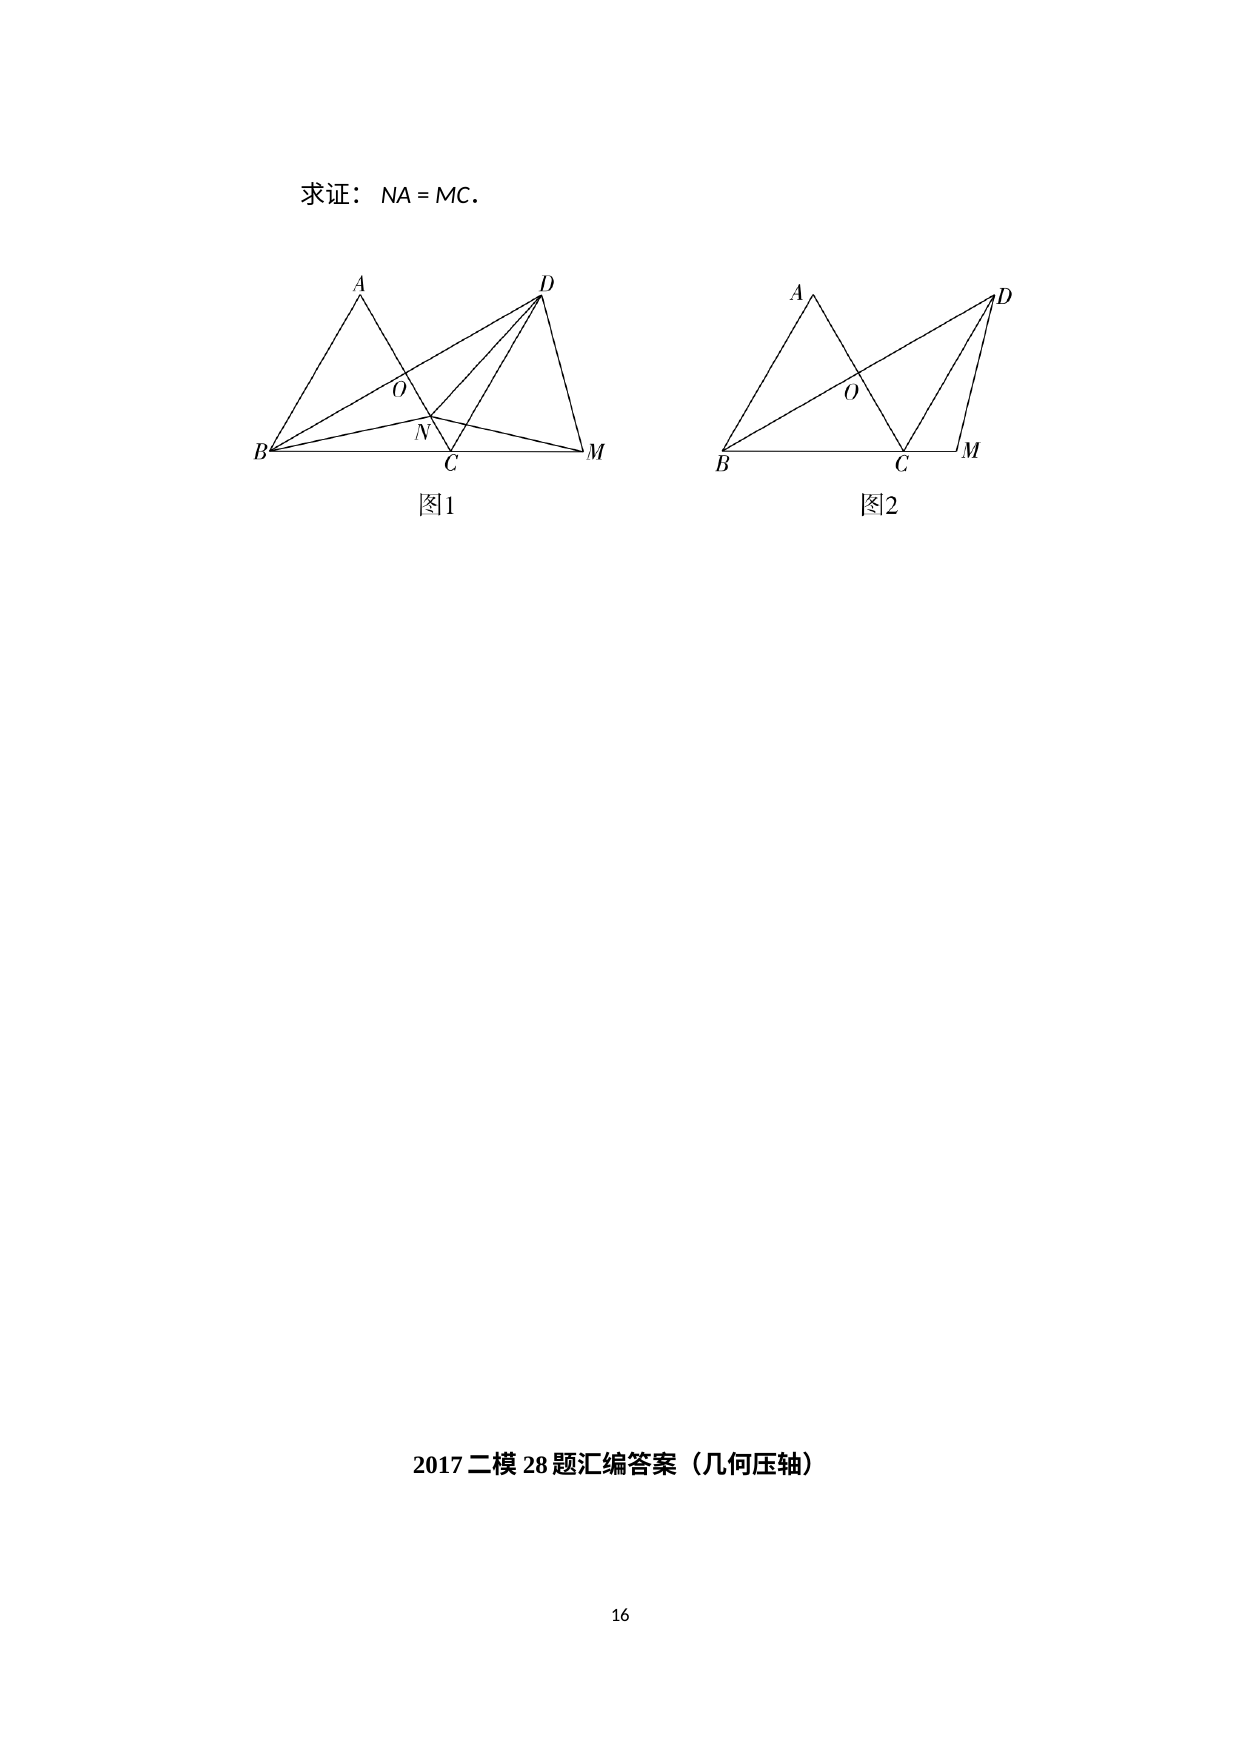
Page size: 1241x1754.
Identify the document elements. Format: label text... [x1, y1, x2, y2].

text 求证： NA = MC． [300, 160, 1053, 225]
picture [216, 244, 1024, 523]
text 2017二模28题汇编答案（几何压轴） [187, 1445, 1053, 1481]
